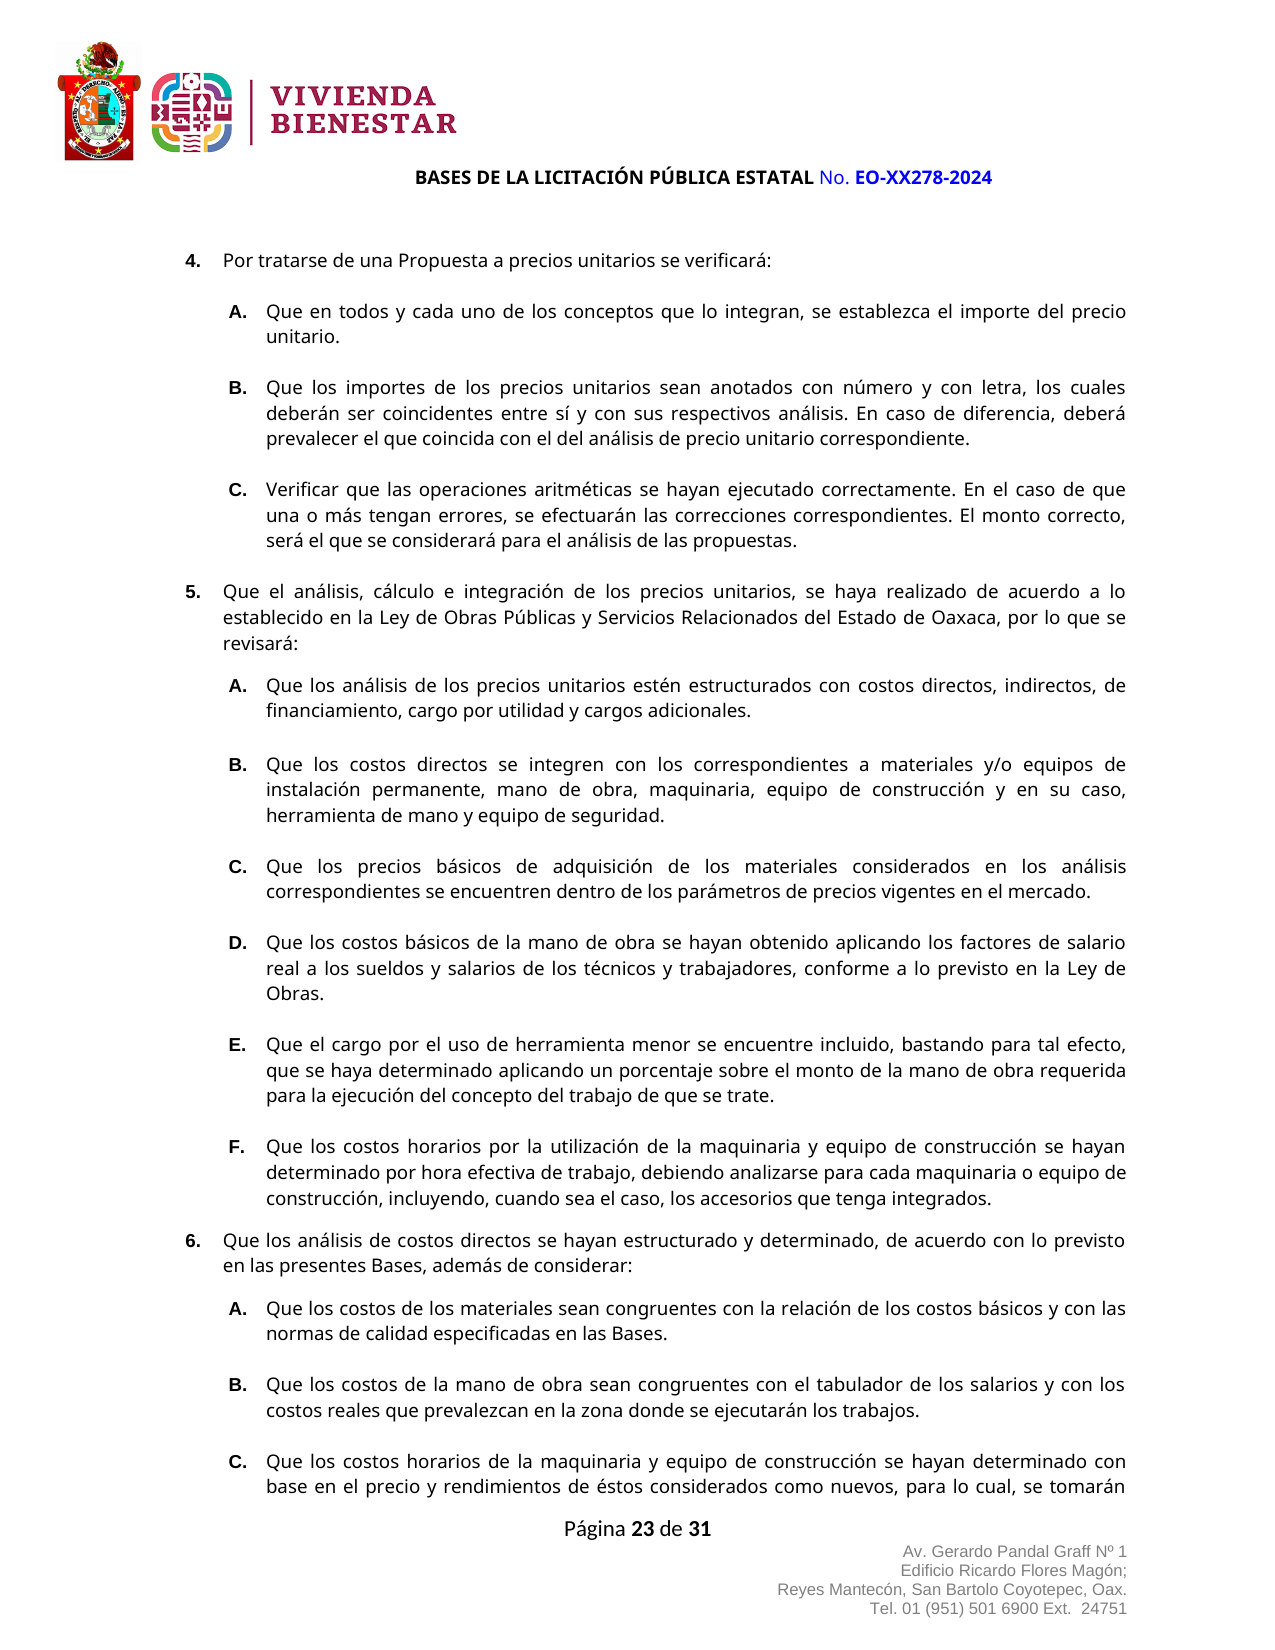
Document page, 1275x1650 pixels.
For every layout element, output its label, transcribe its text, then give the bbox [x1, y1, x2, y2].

list Que los importes de los precios unitarios sean anotados con número y con letra, los cuales deberán ser coincidentes entre sí y con sus respectivos análisis. En caso de diferencia, deberá prevalecer el que coincida con el del análisis de precio unitario correspondiente. [228, 374, 1127, 451]
list Que el cargo por el uso de herramienta menor se encuentre incluido, bastando para tal efecto, que se haya determinado aplicando un porcentaje sobre el monto de la mano de obra requerida para la ejecución del concepto del trabajo de que se trate. [228, 1032, 1127, 1108]
list Que los costos horarios por la utilización de la maquinaria y equipo de construcción se hayan determinado por hora efectiva de trabajo, debiendo analizarse para cada maquinaria o equipo de construcción, incluyendo, cuando sea el caso, los accesorios que tenga integrados. [228, 1134, 1127, 1210]
picture [147, 64, 473, 161]
list Que los precios básicos de adquisición de los materiales considerados en los análisis correspondientes se encuentren dentro de los parámetros de precios vigentes en el mercado. [228, 853, 1127, 904]
list Que los costos básicos de la mano de obra se hayan obtenido aplicando los factores de salario real a los sueldos y salarios de los técnicos y trabajadores, conforme a lo previsto en la Ley de Obras. [228, 930, 1127, 1006]
list Que los costos de los materiales sean congruentes con la relación de los costos básicos y con las normas de calidad especificadas en las Bases. [228, 1295, 1127, 1346]
list Que los costos de la mano de obra sean congruentes con el tabulador de los salarios y con los costos reales que prevalezcan en la zona donde se ejecutarán los trabajos. [228, 1371, 1127, 1422]
list Que en todos y cada uno de los conceptos que lo integran, se establezca el importe del precio unitario. [228, 298, 1127, 349]
list Que los análisis de costos directos se hayan estructurado y determinado, de acuerdo con lo previsto en las presentes Bases, además de considerar: [185, 1227, 1127, 1278]
list Que los análisis de los precios unitarios estén estructurados con costos directos, indirectos, de financiamiento, cargo por utilidad y cargos adicionales. [228, 672, 1127, 723]
list Que el análisis, cálculo e integración de los precios unitarios, se haya realizado de acuerdo a lo establecido en la Ley de Obras Públicas y Servicios Relacionados del Estado de Oaxaca, por lo que se revisará: [185, 579, 1127, 655]
list Que los costos directos se integren con los correspondientes a materiales y/o equipos de instalación permanente, mano de obra, maquinaria, equipo de construcción y en su caso, herramienta de mano y equipo de seguridad. [228, 751, 1127, 828]
list Por tratarse de una Propuesta a precios unitarios se verificará: [185, 247, 1127, 272]
picture [55, 41, 143, 163]
list Verificar que las operaciones aritméticas se hayan ejecutado correctamente. En el caso de que una o más tengan errores, se efectuarán las correcciones correspondientes. El monto correcto, será el que se considerará para el análisis de las propuestas. [228, 477, 1127, 553]
